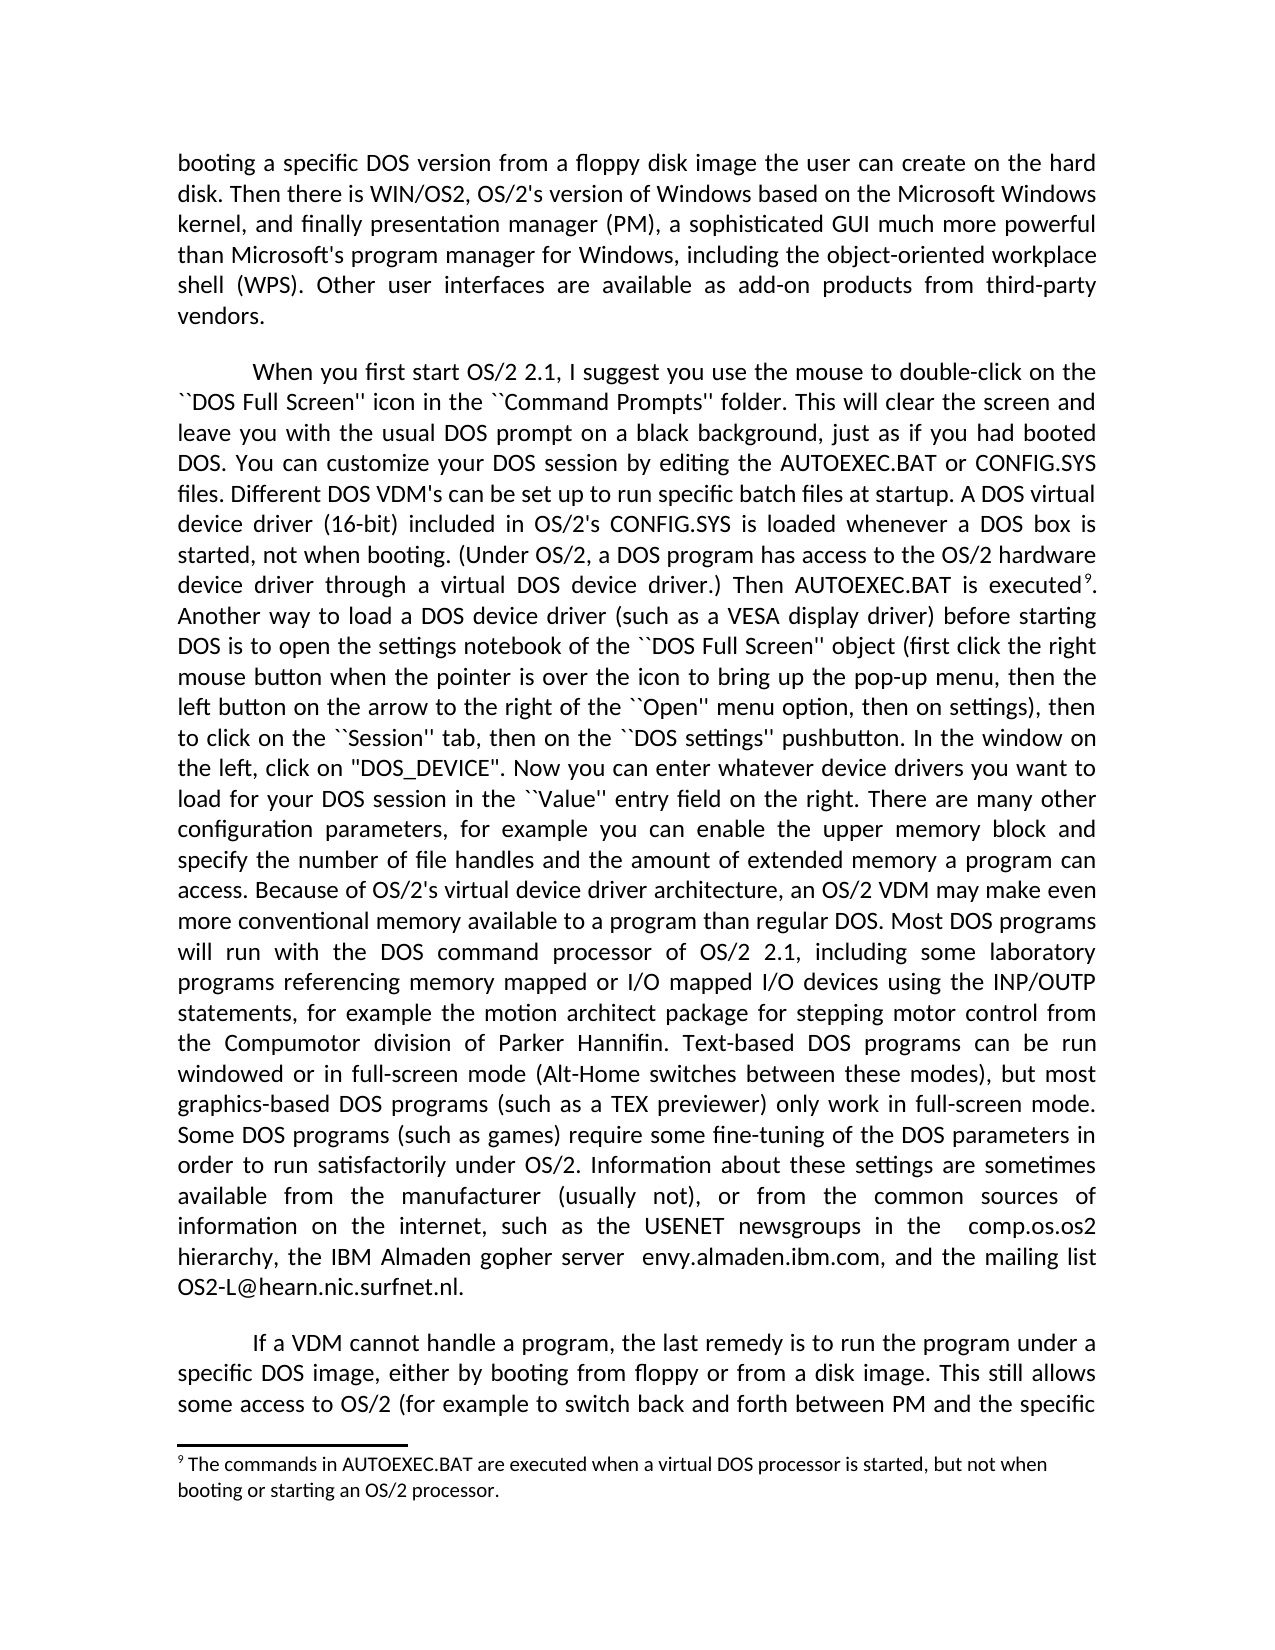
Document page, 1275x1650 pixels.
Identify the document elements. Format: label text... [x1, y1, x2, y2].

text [177, 1327, 1098, 1418]
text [177, 148, 1098, 331]
text When you first start OS/2 2.1, I suggest you use the mouse to double-click on the ``DOS Full Screen'' icon in the ``Command Prompts'' folder. This will clear the screen and leave you with the usual DOS prompt on a black background, just as if you had booted DOS. You can customize your DOS session by editing the AUTOEXEC.BAT or CONFIG.SYS files. Different DOS VDM's can be set up to run specific batch files at startup. A DOS virtual device driver (16-bit) included in OS/2's CONFIG.SYS is loaded whenever a DOS box is started, not when booting. (Under OS/2, a DOS program has access to the OS/2 hardware device driver through a virtual DOS device driver.) Then AUTOEXEC.BAT is executed. Another way to load a DOS device driver (such as a VESA display driver) before starting DOS is to open the settings notebook of the ``DOS Full Screen'' object (first click the right mouse button when the pointer is over the icon to bring up the pop-up menu, then the left button on the arrow to the right of the ``Open'' menu option, then on settings), then to click on the ``Session'' tab, then on the ``DOS settings'' pushbutton. In the window on the left, click on "DOS_DEVICE". Now you can enter whatever device drivers you want to load for your DOS session in the ``Value'' entry field on the right. There are many other configuration parameters, for example you can enable the upper memory block and specify the number of file handles and the amount of extended memory a program can access. Because of OS/2's virtual device driver architecture, an OS/2 VDM may make even more conventional memory available to a program than regular DOS. Most DOS programs will run with the DOS command processor of OS/2 2.1, including some laboratory programs referencing memory mapped or I/O mapped I/O devices using the INP/OUTP statements, for example the motion architect package for stepping motor control from the Compumotor division of Parker Hannifin. Text-based DOS programs can be run windowed or in full-screen mode (Alt-Home switches between these modes), but most graphics-based DOS programs (such as a TEX previewer) only work in full-screen mode. Some DOS programs (such as games) require some fine-tuning of the DOS parameters in order to run satisfactorily under OS/2. Information about these settings are sometimes available from the manufacturer (usually not), or from the common sources of information on the internet, such as the USENET newsgroups in the comp.os.os2 hierarchy, the IBM Almaden gopher server envy.almaden.ibm.com, and the mailing list OS2-L@hearn.nic.surfnet.nl. [177, 356, 1098, 1302]
